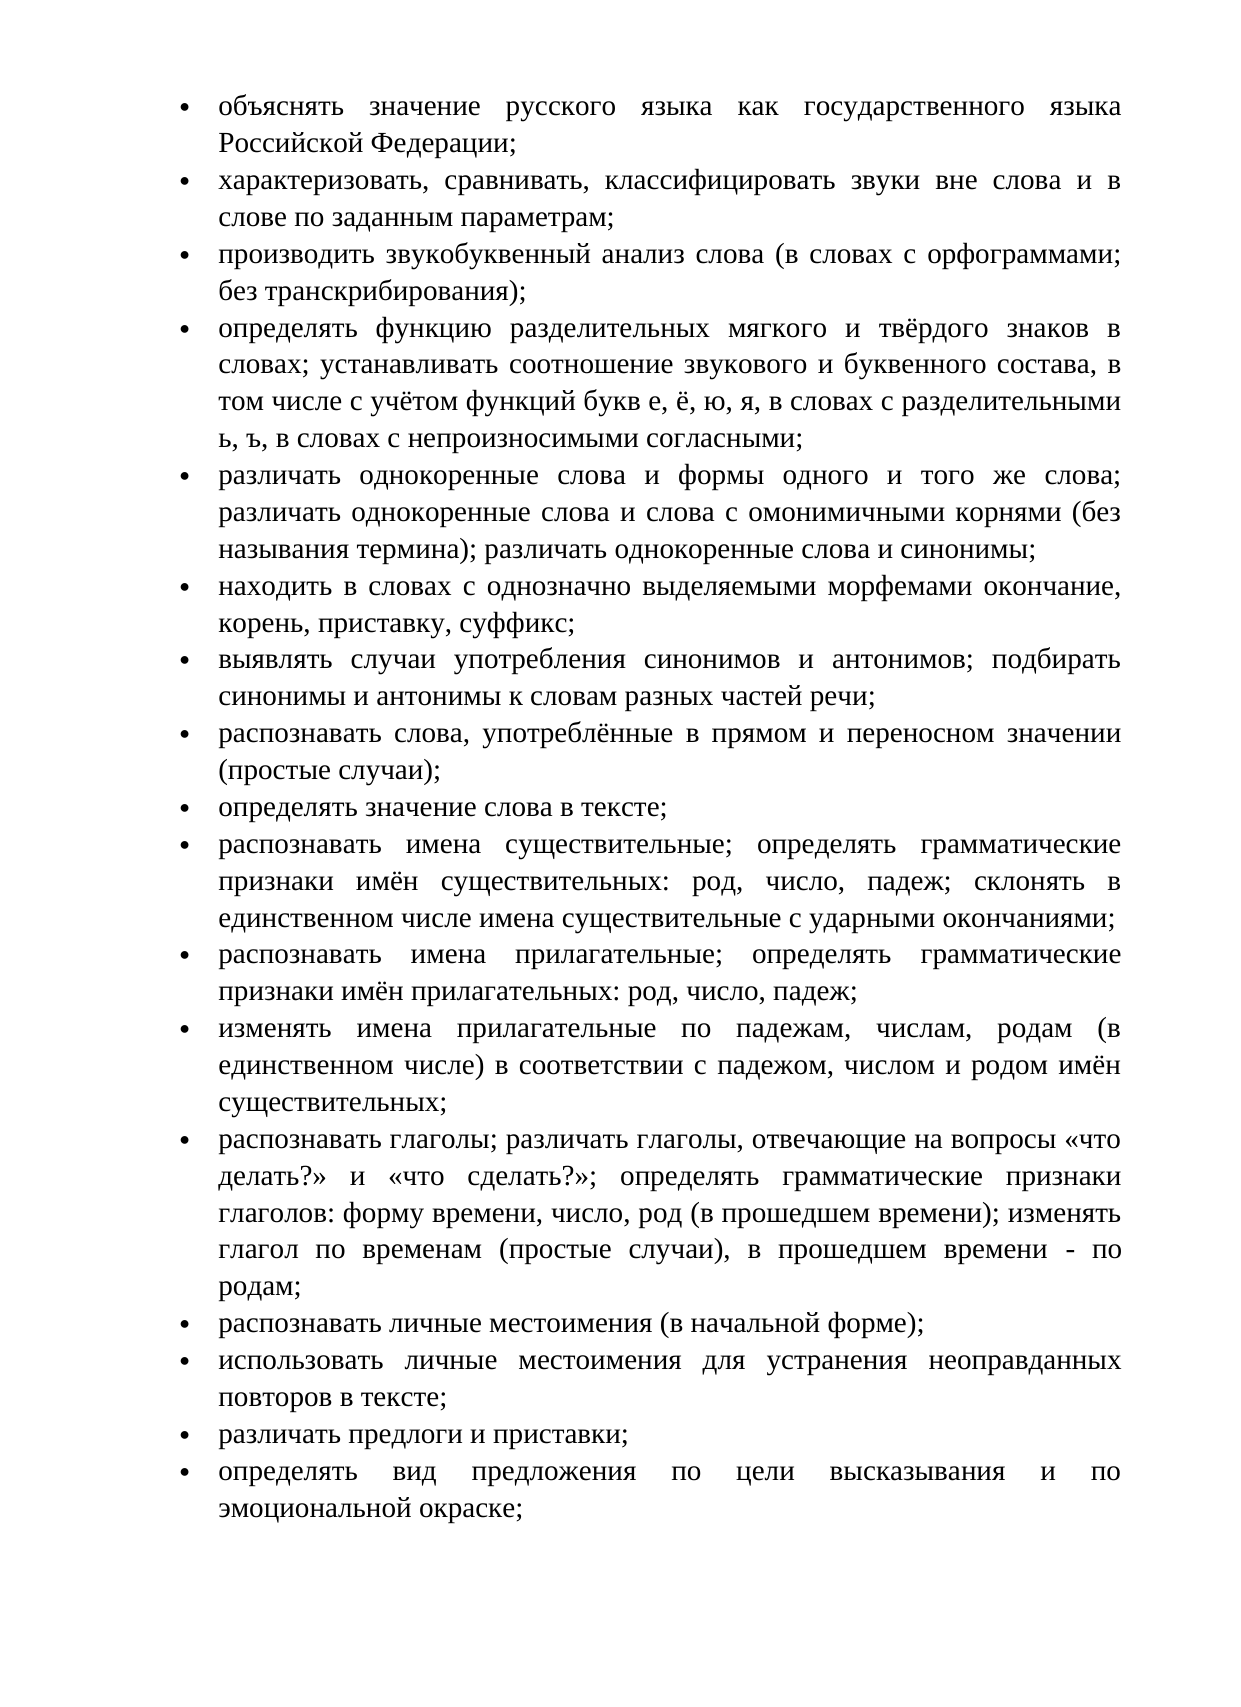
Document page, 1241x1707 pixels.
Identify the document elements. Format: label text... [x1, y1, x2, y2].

list распознавать имена прилагательные; определять грамматические признаки имён прилагательных: род, число, падеж; [181, 937, 1122, 1007]
list изменять имена прилагательные по падежам, числам, родам (в единственном числе) в соответствии с падежом, числом и родом имён существительных; [181, 1010, 1122, 1118]
list характеризовать, сравнивать, классифицировать звуки вне слова и в слове по заданным параметрам; [181, 162, 1122, 233]
list использовать личные местоимения для устранения неоправданных повторов в тексте; [181, 1342, 1122, 1413]
list различать предлоги и приставки; [181, 1416, 1122, 1449]
list распознавать слова, употреблённые в прямом и переносном значении (простые случаи); [181, 715, 1122, 786]
list объяснять значение русского языка как государственного языка Российской Федерации; [181, 88, 1122, 159]
list распознавать глаголы; различать глаголы, отвечающие на вопросы «что делать?» и «что сделать?»; определять грамматические признаки глаголов: форму времени, число, род (в прошедшем времени); изменять глагол по временам (простые случаи), в прошедшем времени ‑ по родам; [181, 1121, 1122, 1302]
list определять значение слова в тексте; [181, 789, 1122, 823]
list находить в словах с однозначно выделяемыми морфемами окончание, корень, приставку, суффикс; [181, 568, 1122, 638]
list выявлять случаи употребления синонимов и антонимов; подбирать синонимы и антонимы к словам разных частей речи; [181, 642, 1122, 712]
list определять вид предложения по цели высказывания и по эмоциональной окраске; [181, 1453, 1122, 1523]
list распознавать личные местоимения (в начальной форме); [181, 1305, 1122, 1339]
list определять функцию разделительных мягкого и твёрдого знаков в словах; устанавливать соотношение звукового и буквенного состава, в том числе с учётом функций букв е, ё, ю, я, в словах с разделительными ь, ъ, в словах с непроизносимыми согласными; [181, 310, 1122, 454]
list различать однокоренные слова и формы одного и того же слова; различать однокоренные слова и слова с омонимичными корнями (без называния термина); различать однокоренные слова и синонимы; [181, 457, 1122, 564]
list распознавать имена существительные; определять грамматические признаки имён существительных: род, число, падеж; склонять в единственном числе имена существительные с ударными окончаниями; [181, 826, 1122, 933]
list производить звукобуквенный анализ слова (в словах с орфограммами; без транскрибирования); [181, 236, 1122, 306]
